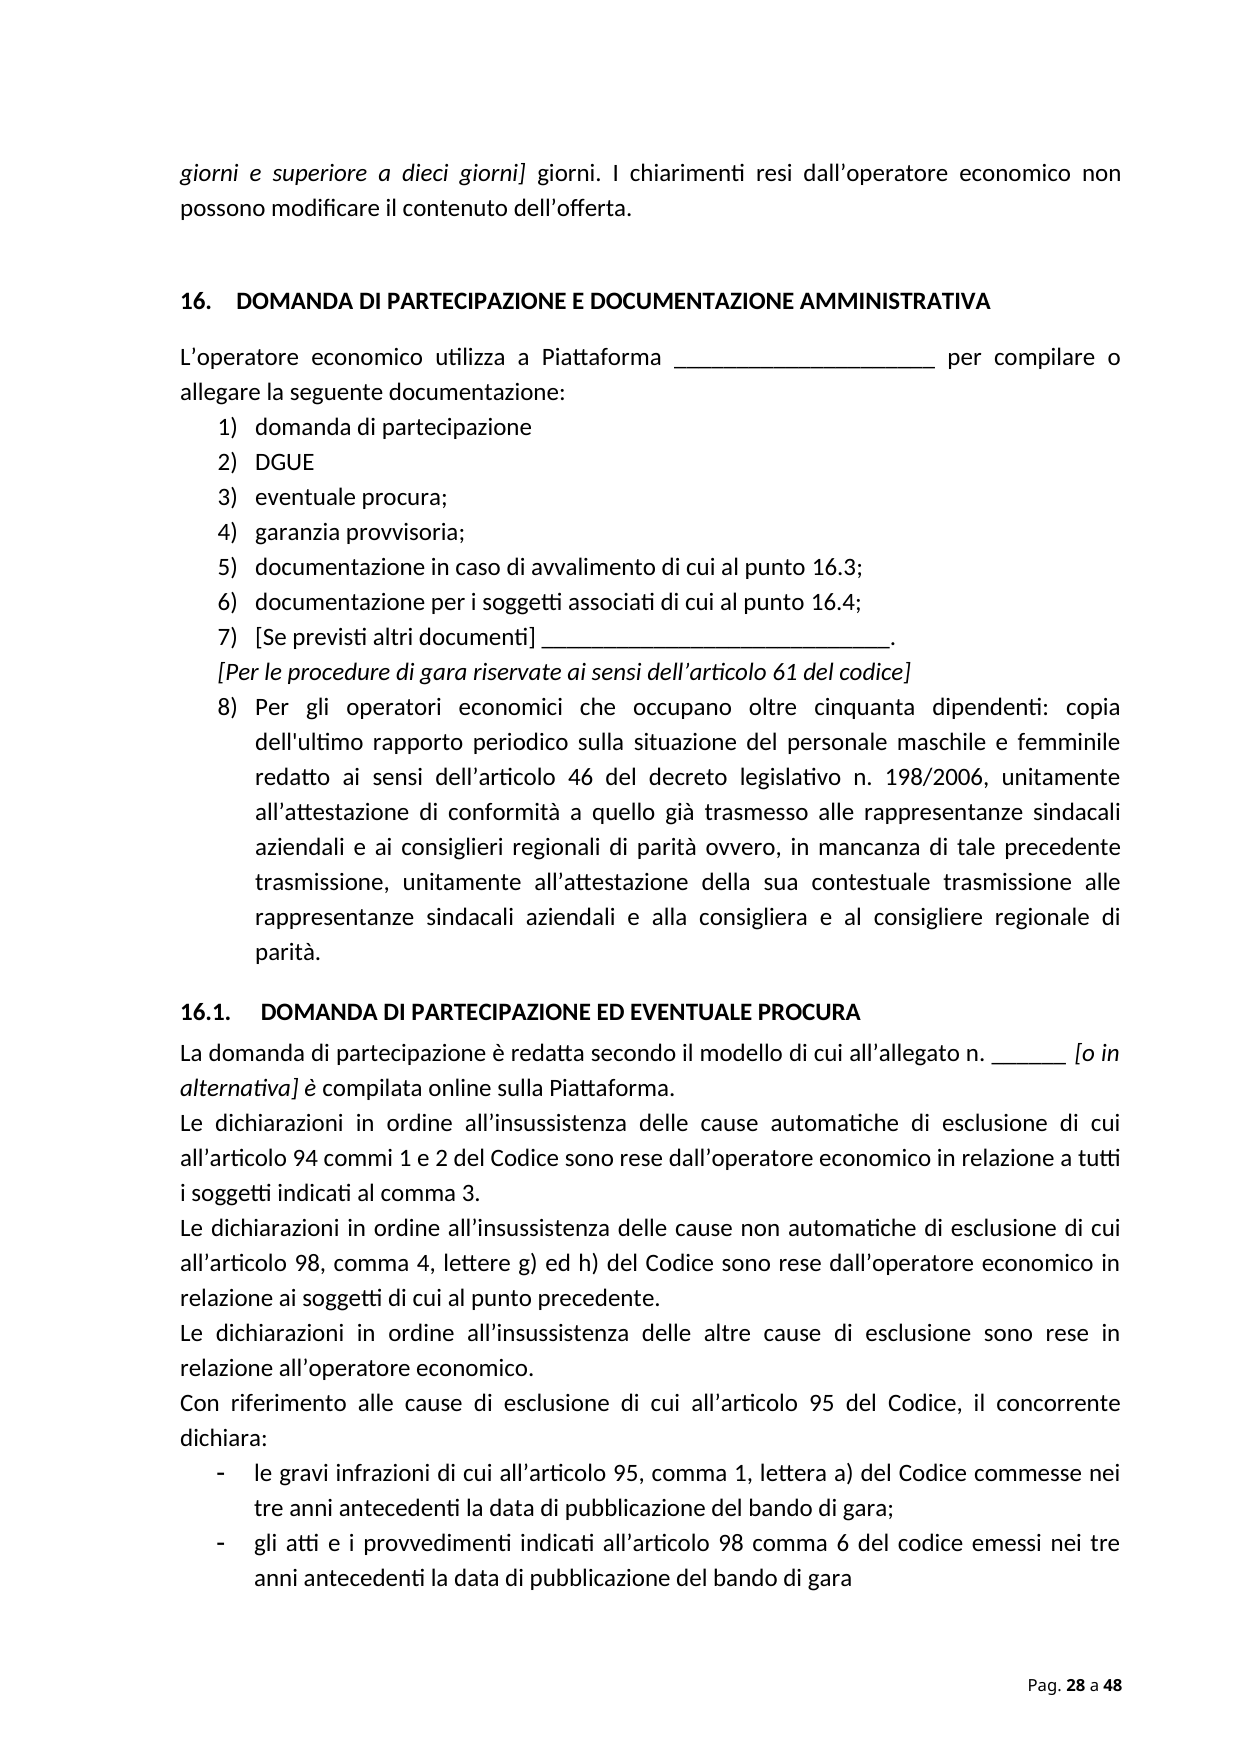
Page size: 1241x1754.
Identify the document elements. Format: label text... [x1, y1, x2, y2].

list eventuale procura; [217, 481, 1122, 511]
text [Per le procedure di gara riservate ai sensi dell’articolo 61 del codice] [217, 656, 1122, 686]
list documentazione in caso di avvalimento di cui al punto 16.3; [217, 551, 1122, 581]
list DGUE [217, 446, 1122, 476]
text Le dichiarazioni in ordine all’insussistenza delle altre cause di esclusione sono rese in relazione all’operatore economico. [180, 1317, 1122, 1383]
list domanda di partecipazione [217, 411, 1122, 441]
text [180, 157, 1122, 222]
list Per gli operatori economici che occupano oltre cinquanta dipendenti: copia dell'ultimo rapporto periodico sulla situazione del personale maschile e femminile redatto ai sensi dell’articolo 46 del decreto legislativo n. 198/2006, unitamente all’attestazione di conformità a quello già trasmesso alle rappresentanze sindacali aziendali e ai consiglieri regionali di parità ovvero, in mancanza di tale precedente trasmissione, unitamente all’attestazione della sua contestuale trasmissione alle rappresentanze sindacali aziendali e alla consigliera e al consigliere regionale di parità. [217, 691, 1122, 966]
subtitle DOMANDA DI PARTECIPAZIONE ED EVENTUALE PROCURA [180, 996, 1122, 1026]
list garanzia provvisoria; [217, 516, 1122, 546]
subtitle DOMANDA DI PARTECIPAZIONE E DOCUMENTAZIONE AMMINISTRATIVA [180, 285, 1122, 316]
text Le dichiarazioni in ordine all’insussistenza delle cause non automatiche di esclusione di cui all’articolo 98, comma 4, lettere g) ed h) del Codice sono rese dall’operatore economico in relazione ai soggetti di cui al punto precedente. [180, 1212, 1122, 1313]
text La domanda di partecipazione è redatta secondo il modello di cui all’allegato n. ______ [o in alternativa] è compilata online sulla Piattaforma. [180, 1037, 1122, 1103]
text Le dichiarazioni in ordine all’insussistenza delle cause automatiche di esclusione di cui all’articolo 94 commi 1 e 2 del Codice sono rese dall’operatore economico in relazione a tutti i soggetti indicati al comma 3. [180, 1107, 1122, 1208]
list [Se previsti altri documenti] ____________________________. [217, 621, 1122, 651]
list gli atti e i provvedimenti indicati all’articolo 98 comma 6 del codice emessi nei tre anni antecedenti la data di pubblicazione del bando di gara [216, 1527, 1122, 1593]
text L’operatore economico utilizza a Piattaforma _____________________ per compilare o allegare la seguente documentazione: [180, 341, 1122, 406]
list le gravi infrazioni di cui all’articolo 95, comma 1, lettera a) del Codice commesse nei tre anni antecedenti la data di pubblicazione del bando di gara; [216, 1457, 1122, 1523]
text Con riferimento alle cause di esclusione di cui all’articolo 95 del Codice, il concorrente dichiara: [180, 1387, 1122, 1453]
list documentazione per i soggetti associati di cui al punto 16.4; [217, 586, 1122, 616]
